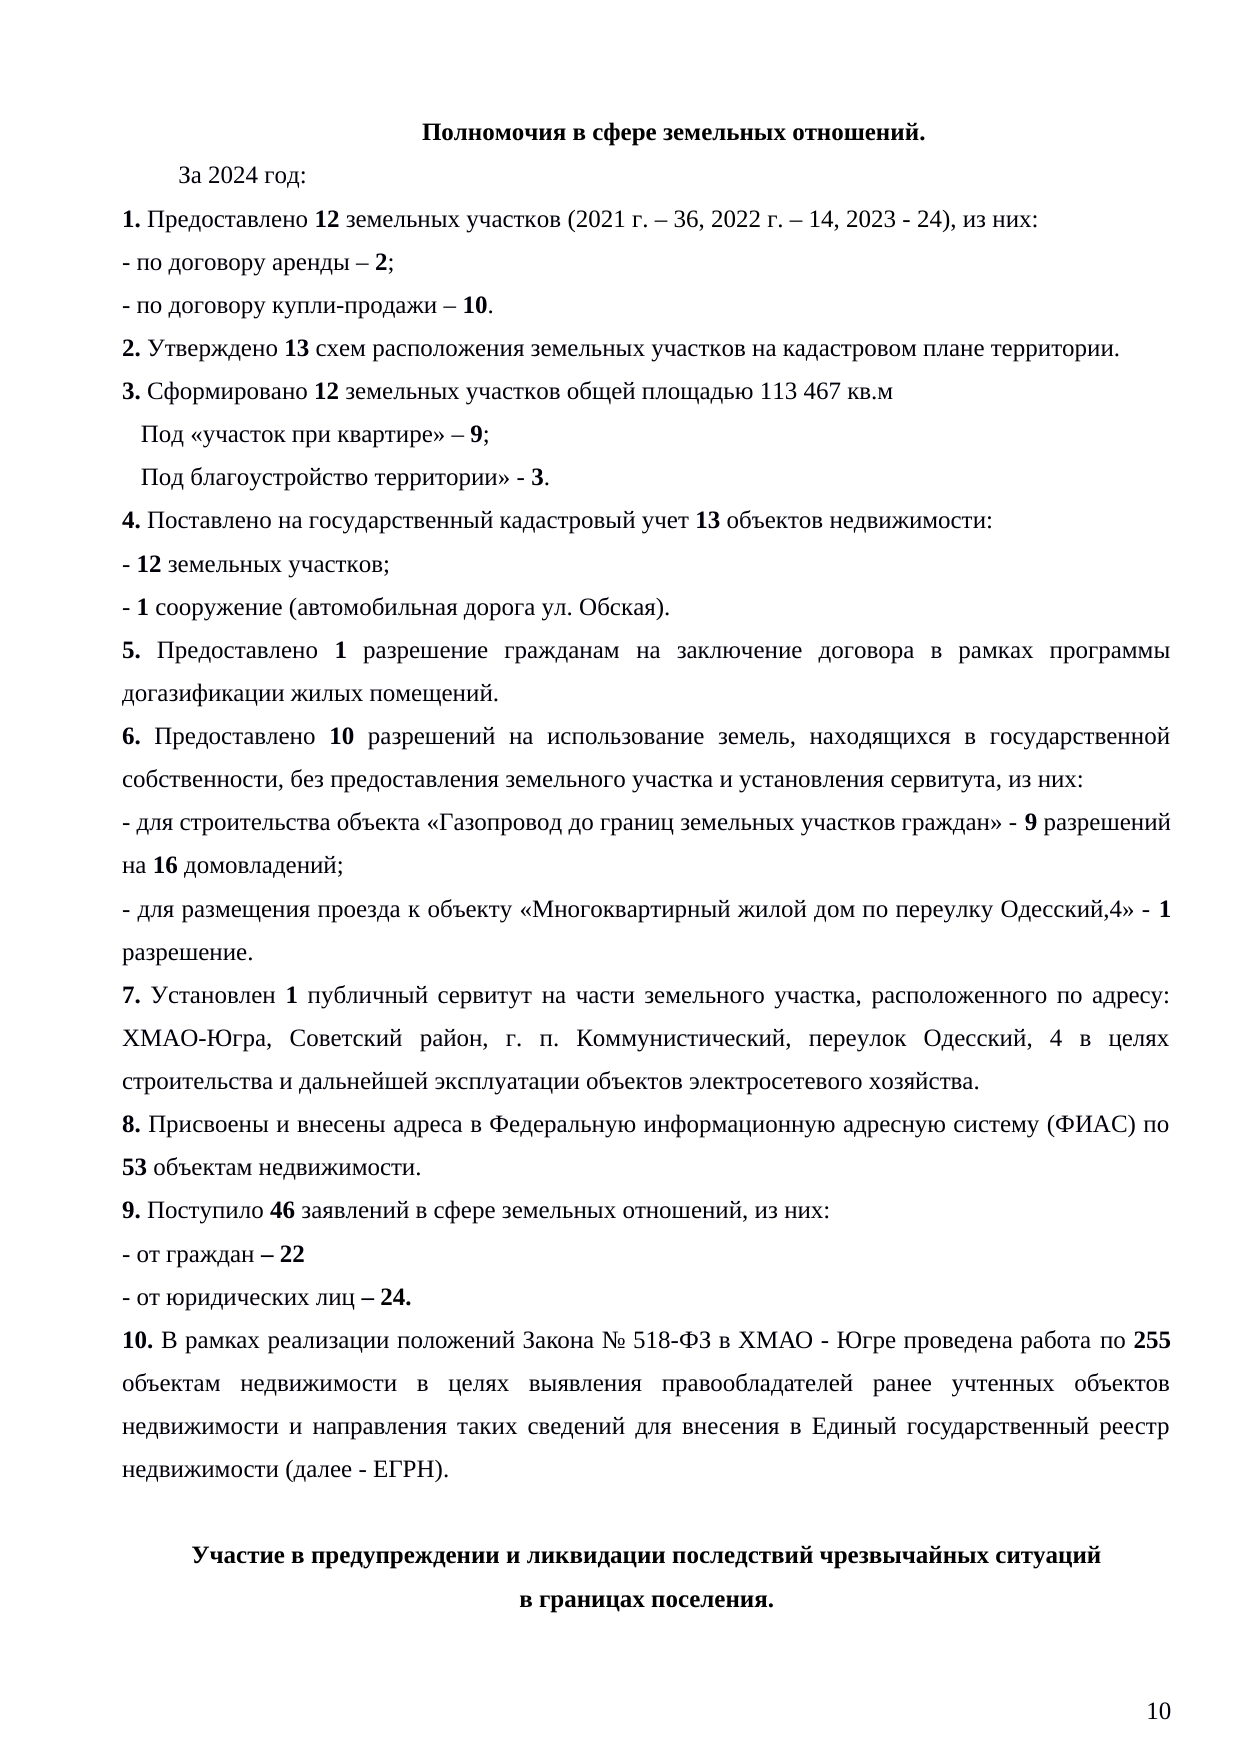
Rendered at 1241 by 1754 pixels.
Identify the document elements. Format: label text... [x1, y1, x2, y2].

text 7. Установлен 1 публичный сервитут на части земельного участка, расположенного по адресу: ХМАО-Югра, Советский район, г. п. Коммунистический, переулок Одесский, 4 в целях строительства и дальнейшей эксплуатации объектов электросетевого хозяйства. [122, 980, 1171, 1095]
text в границах поселения. [122, 1584, 1171, 1612]
text 5. Предоставлено 1 разрешение гражданам на заключение договора в рамках программы догазификации жилых помещений. [122, 635, 1171, 707]
text - для строительства объекта «Газопровод до границ земельных участков граждан» - 9 разрешений на 16 домовладений; [122, 807, 1171, 879]
text 10. В рамках реализации положений Закона № 518-ФЗ в ХМАО - Югре проведена работа по 255 объектам недвижимости в целях выявления правообладателей ранее учтенных объектов недвижимости и направления таких сведений для внесения в Единый государственный реестр недвижимости (далее - ЕГРН). [122, 1325, 1171, 1483]
text 6. Предоставлено 10 разрешений на использование земель, находящихся в государственной собственности, без предоставления земельного участка и установления сервитута, из них: [122, 721, 1171, 793]
text 3. Сформировано 12 земельных участков общей площадью 113 467 кв.м [122, 376, 1171, 405]
text - 12 земельных участков; [122, 549, 1171, 577]
text За 2024 год: [122, 161, 1171, 189]
text Под «участок при квартире» – 9; [122, 419, 1171, 448]
text 1. Предоставлено 12 земельных участков (2021 г. – 36, 2022 г. – 14, 2023 - 24), из них: [122, 204, 1171, 232]
text 8. Присвоены и внесены адреса в Федеральную информационную адресную систему (ФИАС) по 53 объектам недвижимости. [122, 1109, 1171, 1181]
text Полномочия в сфере земельных отношений. [122, 117, 1171, 146]
text - от граждан – 22 [122, 1239, 1171, 1267]
text - по договору аренды – 2; [122, 247, 1171, 276]
text - для размещения проезда к объекту «Многоквартирный жилой дом по переулку Одесский,4» - 1 разрешение. [122, 894, 1171, 966]
text 4. Поставлено на государственный кадастровый учет 13 объектов недвижимости: [122, 506, 1171, 534]
text 9. Поступило 46 заявлений в сфере земельных отношений, из них: [122, 1196, 1171, 1224]
text - по договору купли-продажи – 10. [122, 290, 1171, 319]
text - 1 сооружение (автомобильная дорога ул. Обская). [122, 592, 1171, 621]
text - от юридических лиц – 24. [122, 1282, 1171, 1311]
text 2. Утверждено 13 схем расположения земельных участков на кадастровом плане территории. [122, 333, 1171, 362]
text Под благоустройство территории» - 3. [122, 462, 1171, 491]
text Участие в предупреждении и ликвидации последствий чрезвычайных ситуаций [122, 1541, 1171, 1569]
